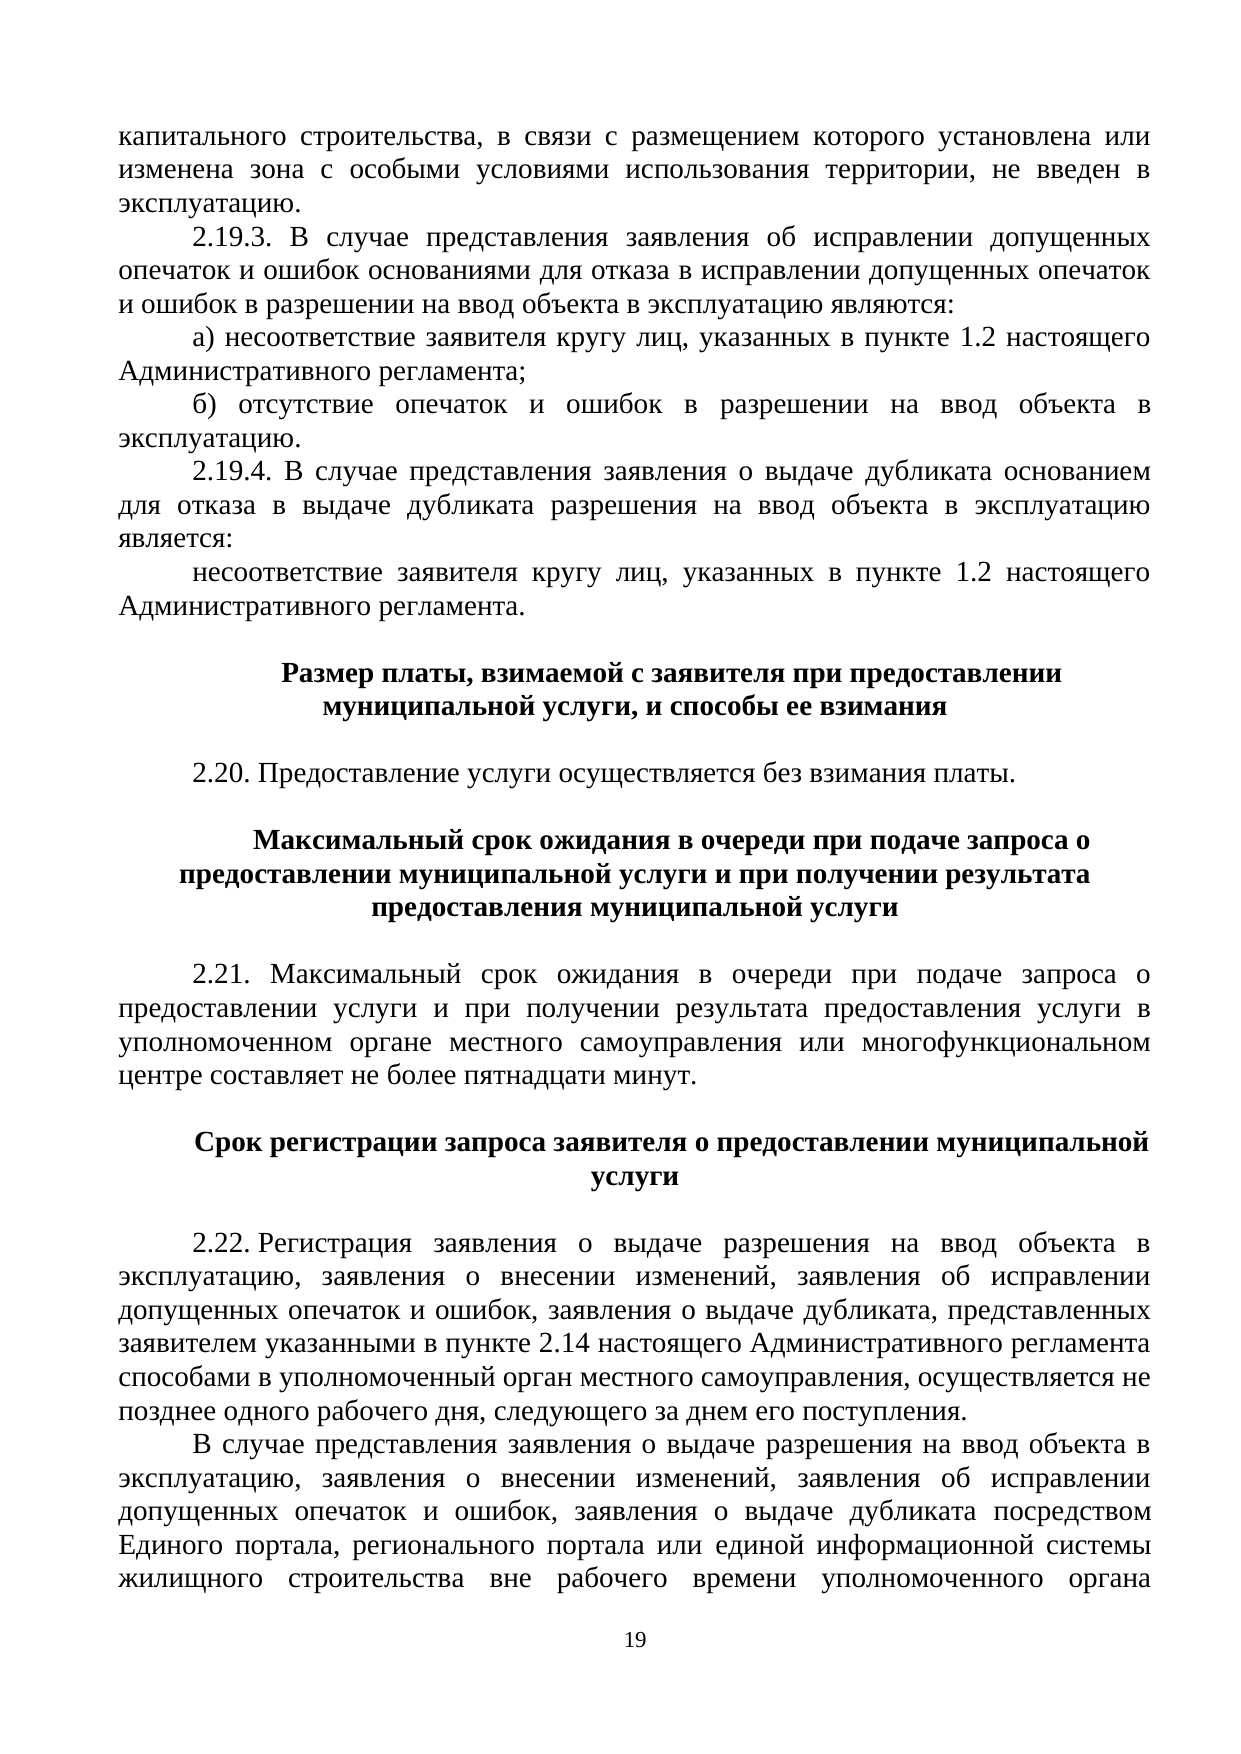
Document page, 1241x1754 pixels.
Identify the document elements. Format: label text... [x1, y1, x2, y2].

text 2.20. Предоставление услуги осуществляется без взимания платы. [118, 755, 1152, 789]
text Максимальный срок ожидания в очереди при подаче запроса о предоставлении муниципальной услуги и при получении результата предоставления муниципальной услуги [118, 822, 1152, 923]
text Размер платы, взимаемой с заявителя при предоставлении муниципальной услуги, и способы ее взимания [118, 655, 1152, 722]
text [118, 118, 1152, 219]
text 2.19.4. В случае представления заявления о выдаче дубликата основанием для отказа в выдаче дубликата разрешения на ввод объекта в эксплуатацию является: [118, 453, 1152, 554]
text несоответствие заявителя кругу лиц, указанных в пункте 1.2 настоящего Административного регламента. [118, 554, 1152, 621]
text 2.22. Регистрация заявления о выдаче разрешения на ввод объекта в эксплуатацию, заявления о внесении изменений, заявления об исправлении допущенных опечаток и ошибок, заявления о выдаче дубликата, представленных заявителем указанными в пункте 2.14 настоящего Административного регламента способами в уполномоченный орган местного самоуправления, осуществляется не позднее одного рабочего дня, следующего за днем его поступления. [118, 1225, 1152, 1426]
text 2.21. Максимальный срок ожидания в очереди при подаче запроса о предоставлении услуги и при получении результата предоставления услуги в уполномоченном органе местного самоуправления или многофункциональном центре составляет не более пятнадцати минут. [118, 957, 1152, 1091]
text 2.19.3. В случае представления заявления об исправлении допущенных опечаток и ошибок основаниями для отказа в исправлении допущенных опечаток и ошибок в разрешении на ввод объекта в эксплуатацию являются: [118, 219, 1152, 319]
text б) отсутствие опечаток и ошибок в разрешении на ввод объекта в эксплуатацию. [118, 386, 1152, 453]
text а) несоответствие заявителя кругу лиц, указанных в пункте 1.2 настоящего Административного регламента; [118, 319, 1152, 386]
text Срок регистрации запроса заявителя о предоставлении муниципальной услуги [118, 1124, 1152, 1191]
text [118, 1426, 1152, 1594]
